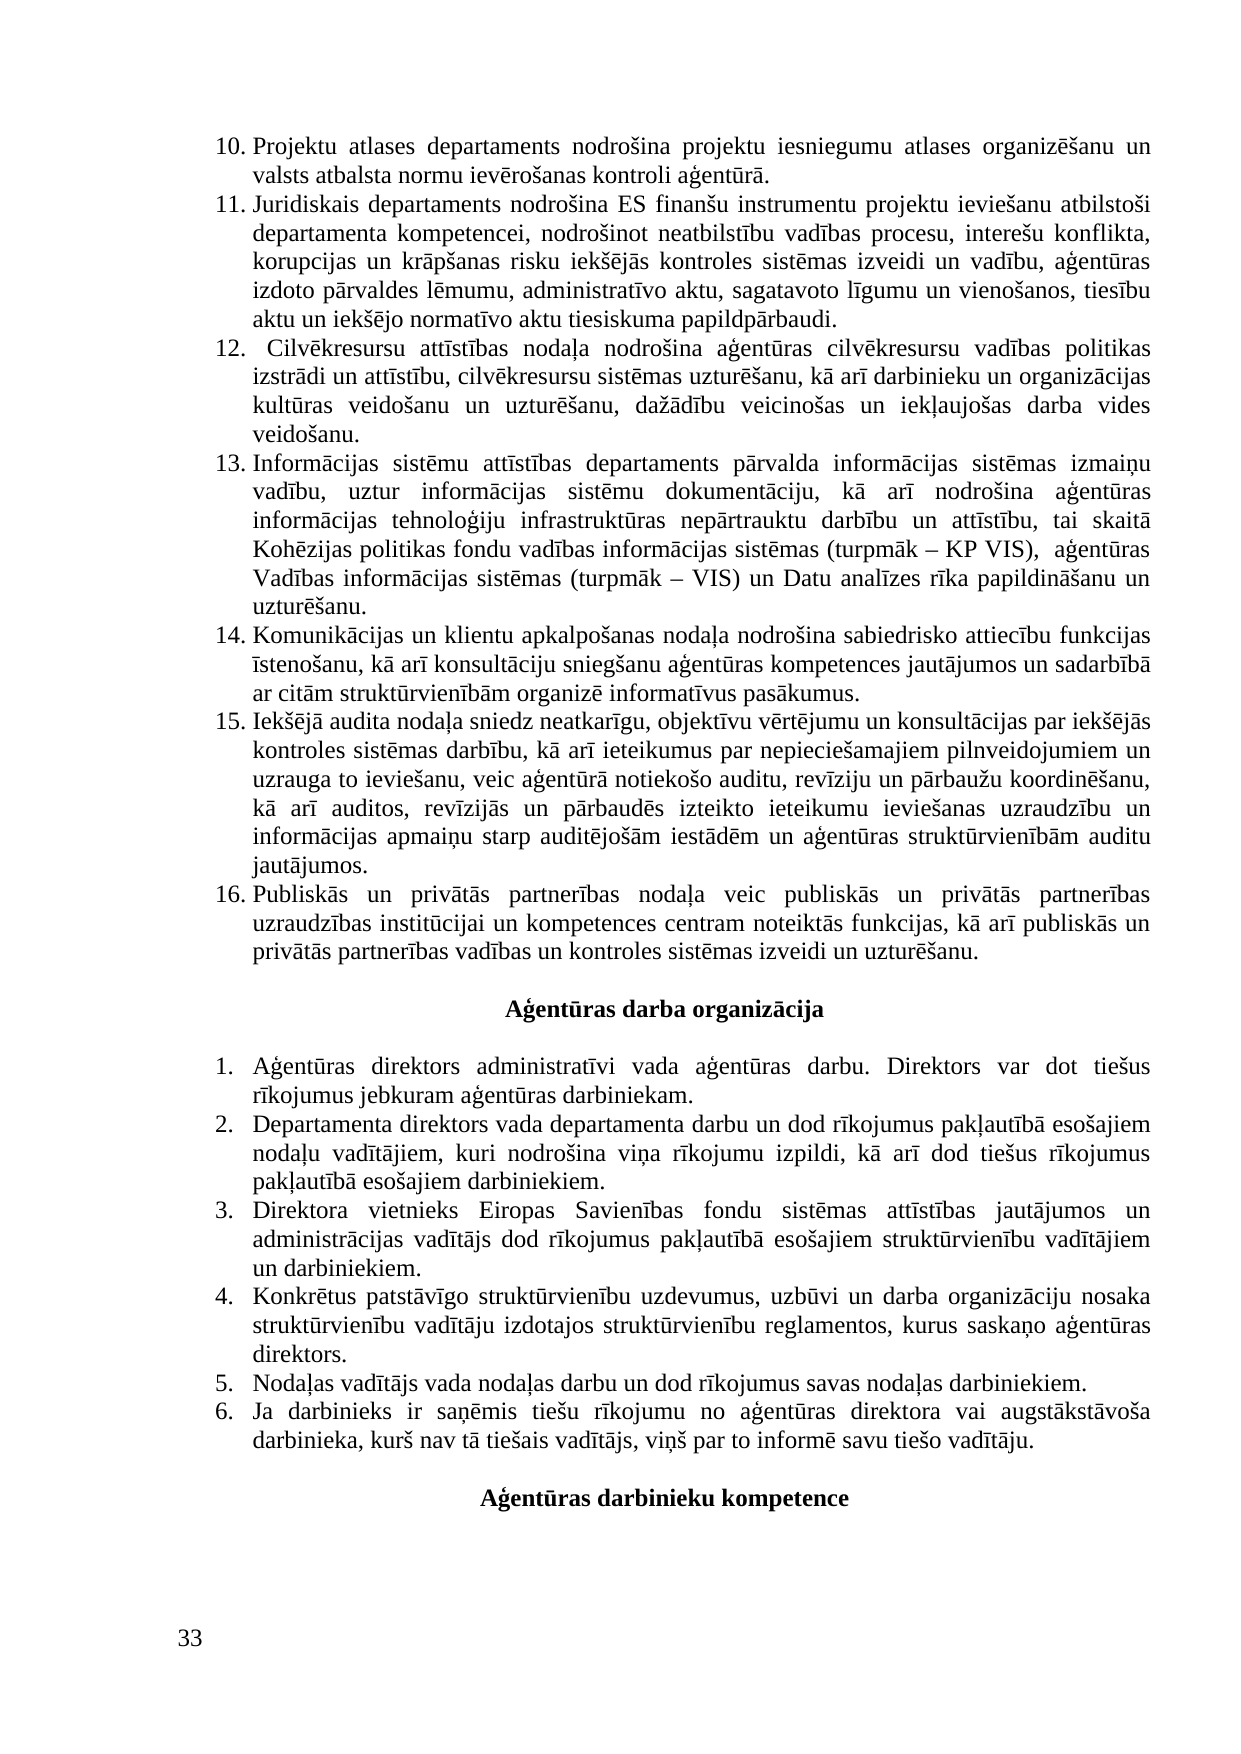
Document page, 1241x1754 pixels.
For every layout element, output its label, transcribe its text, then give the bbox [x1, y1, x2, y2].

list Juridiskais departaments nodrošina ES finanšu instrumentu projektu ieviešanu atbilstoši departamenta kompetencei, nodrošinot neatbilstību vadības procesu, interešu konflikta, korupcijas un krāpšanas risku iekšējās kontroles sistēmas izveidi un vadību, aģentūras izdoto pārvaldes lēmumu, administratīvo aktu, sagatavoto līgumu un vienošanos, tiesību aktu un iekšējo normatīvo aktu tiesiskuma papildpārbaudi. [215, 189, 1152, 333]
list Konkrētus patstāvīgo struktūrvienību uzdevumus, uzbūvi un darba organizāciju nosaka struktūrvienību vadītāju izdotajos struktūrvienību reglamentos, kurus saskaņo aģentūras direktors. [215, 1281, 1152, 1368]
text Aģentūras darbinieku kompetence [177, 1483, 1152, 1511]
list Projektu atlases departaments nodrošina projektu iesniegumu atlases organizēšanu un valsts atbalsta normu ievērošanas kontroli aģentūrā. [215, 131, 1152, 189]
list Direktora vietnieks Eiropas Savienības fondu sistēmas attīstības jautājumos un administrācijas vadītājs dod rīkojumus pakļautībā esošajiem struktūrvienību vadītājiem un darbiniekiem. [215, 1195, 1152, 1281]
list Departamenta direktors vada departamenta darbu un dod rīkojumus pakļautībā esošajiem nodaļu vadītājiem, kuri nodrošina viņa rīkojumu izpildi, kā arī dod tiešus rīkojumus pakļautībā esošajiem darbiniekiem. [215, 1109, 1152, 1195]
list Aģentūras direktors administratīvi vada aģentūras darbu. Direktors var dot tiešus rīkojumus jebkuram aģentūras darbiniekam. [215, 1051, 1152, 1109]
list Iekšējā audita nodaļa sniedz neatkarīgu, objektīvu vērtējumu un konsultācijas par iekšējās kontroles sistēmas darbību, kā arī ieteikumus par nepieciešamajiem pilnveidojumiem un uzrauga to ieviešanu, veic aģentūrā notiekošo auditu, revīziju un pārbaužu koordinēšanu, kā arī auditos, revīzijās un pārbaudēs izteikto ieteikumu ieviešanas uzraudzību un informācijas apmaiņu starp auditējošām iestādēm un aģentūras struktūrvienībām auditu jautājumos. [215, 706, 1152, 879]
text Aģentūras darba organizācija [177, 994, 1152, 1023]
list Ja darbinieks ir saņēmis tiešu rīkojumu no aģentūras direktora vai augstākstāvoša darbinieka, kurš nav tā tiešais vadītājs, viņš par to informē savu tiešo vadītāju. [215, 1396, 1152, 1454]
list Cilvēkresursu attīstības nodaļa nodrošina aģentūras cilvēkresursu vadības politikas izstrādi un attīstību, cilvēkresursu sistēmas uzturēšanu, kā arī darbinieku un organizācijas kultūras veidošanu un uzturēšanu, dažādību veicinošas un iekļaujošas darba vides veidošanu. [215, 333, 1152, 448]
list Publiskās un privātās partnerības nodaļa veic publiskās un privātās partnerības uzraudzības institūcijai un kompetences centram noteiktās funkcijas, kā arī publiskās un privātās partnerības vadības un kontroles sistēmas izveidi un uzturēšanu. [215, 879, 1152, 965]
list Nodaļas vadītājs vada nodaļas darbu un dod rīkojumus savas nodaļas darbiniekiem. [215, 1368, 1152, 1396]
list Informācijas sistēmu attīstības departaments pārvalda informācijas sistēmas izmaiņu vadību, uztur informācijas sistēmu dokumentāciju, kā arī nodrošina aģentūras informācijas tehnoloģiju infrastruktūras nepārtrauktu darbību un attīstību, tai skaitā Kohēzijas politikas fondu vadības informācijas sistēmas (turpmāk – KP VIS), aģentūras Vadības informācijas sistēmas (turpmāk – VIS) un Datu analīzes rīka papildināšanu un uzturēšanu. [215, 448, 1152, 620]
list Komunikācijas un klientu apkalpošanas nodaļa nodrošina sabiedrisko attiecību funkcijas īstenošanu, kā arī konsultāciju sniegšanu aģentūras kompetences jautājumos un sadarbībā ar citām struktūrvienībām organizē informatīvus pasākumus. [215, 620, 1152, 706]
